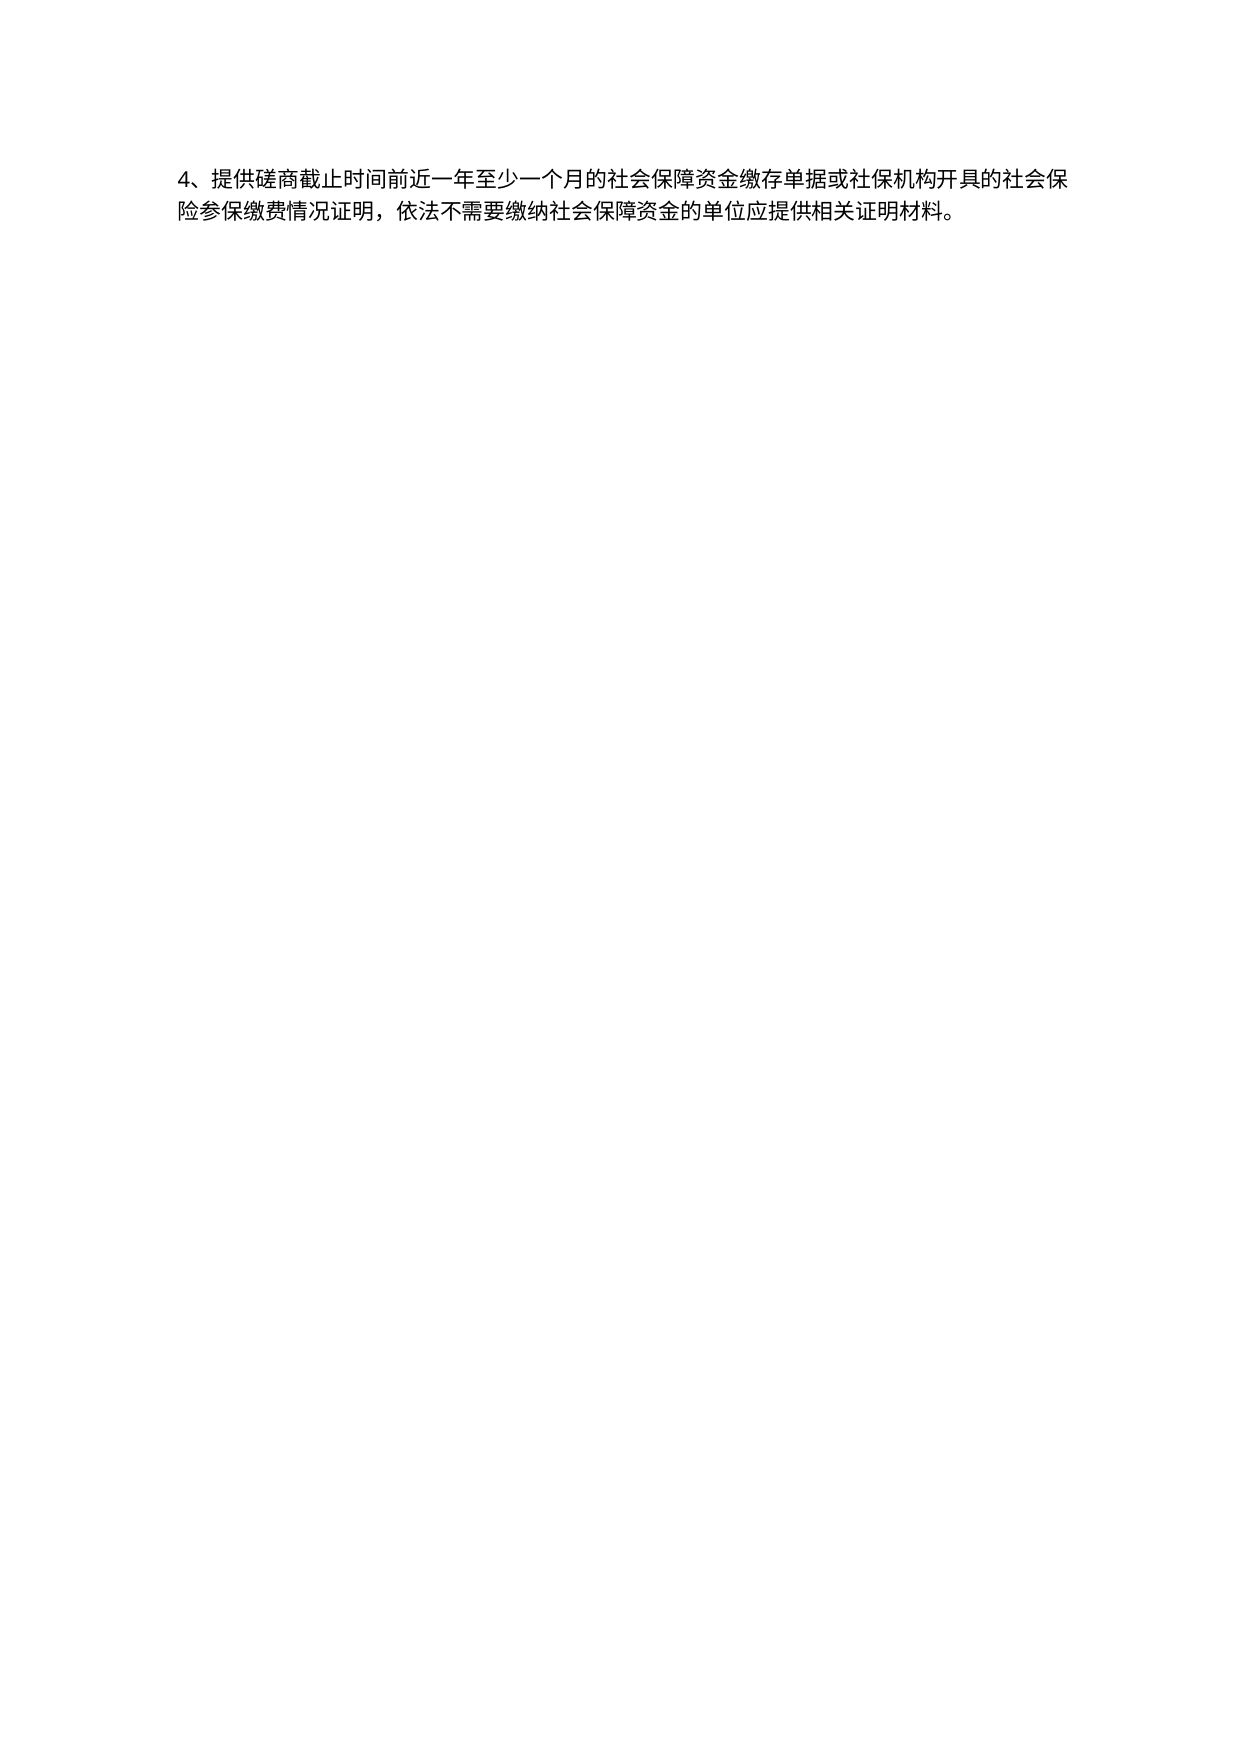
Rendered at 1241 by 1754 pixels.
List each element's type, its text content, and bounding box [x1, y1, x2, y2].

list 提供磋商截止时间前近一年至少一个月的社会保障资金缴存单据或社保机构开具的社会保险参保缴费情况证明，依法不需要缴纳社会保障资金的单位应提供相关证明材料。 [177, 162, 1069, 225]
